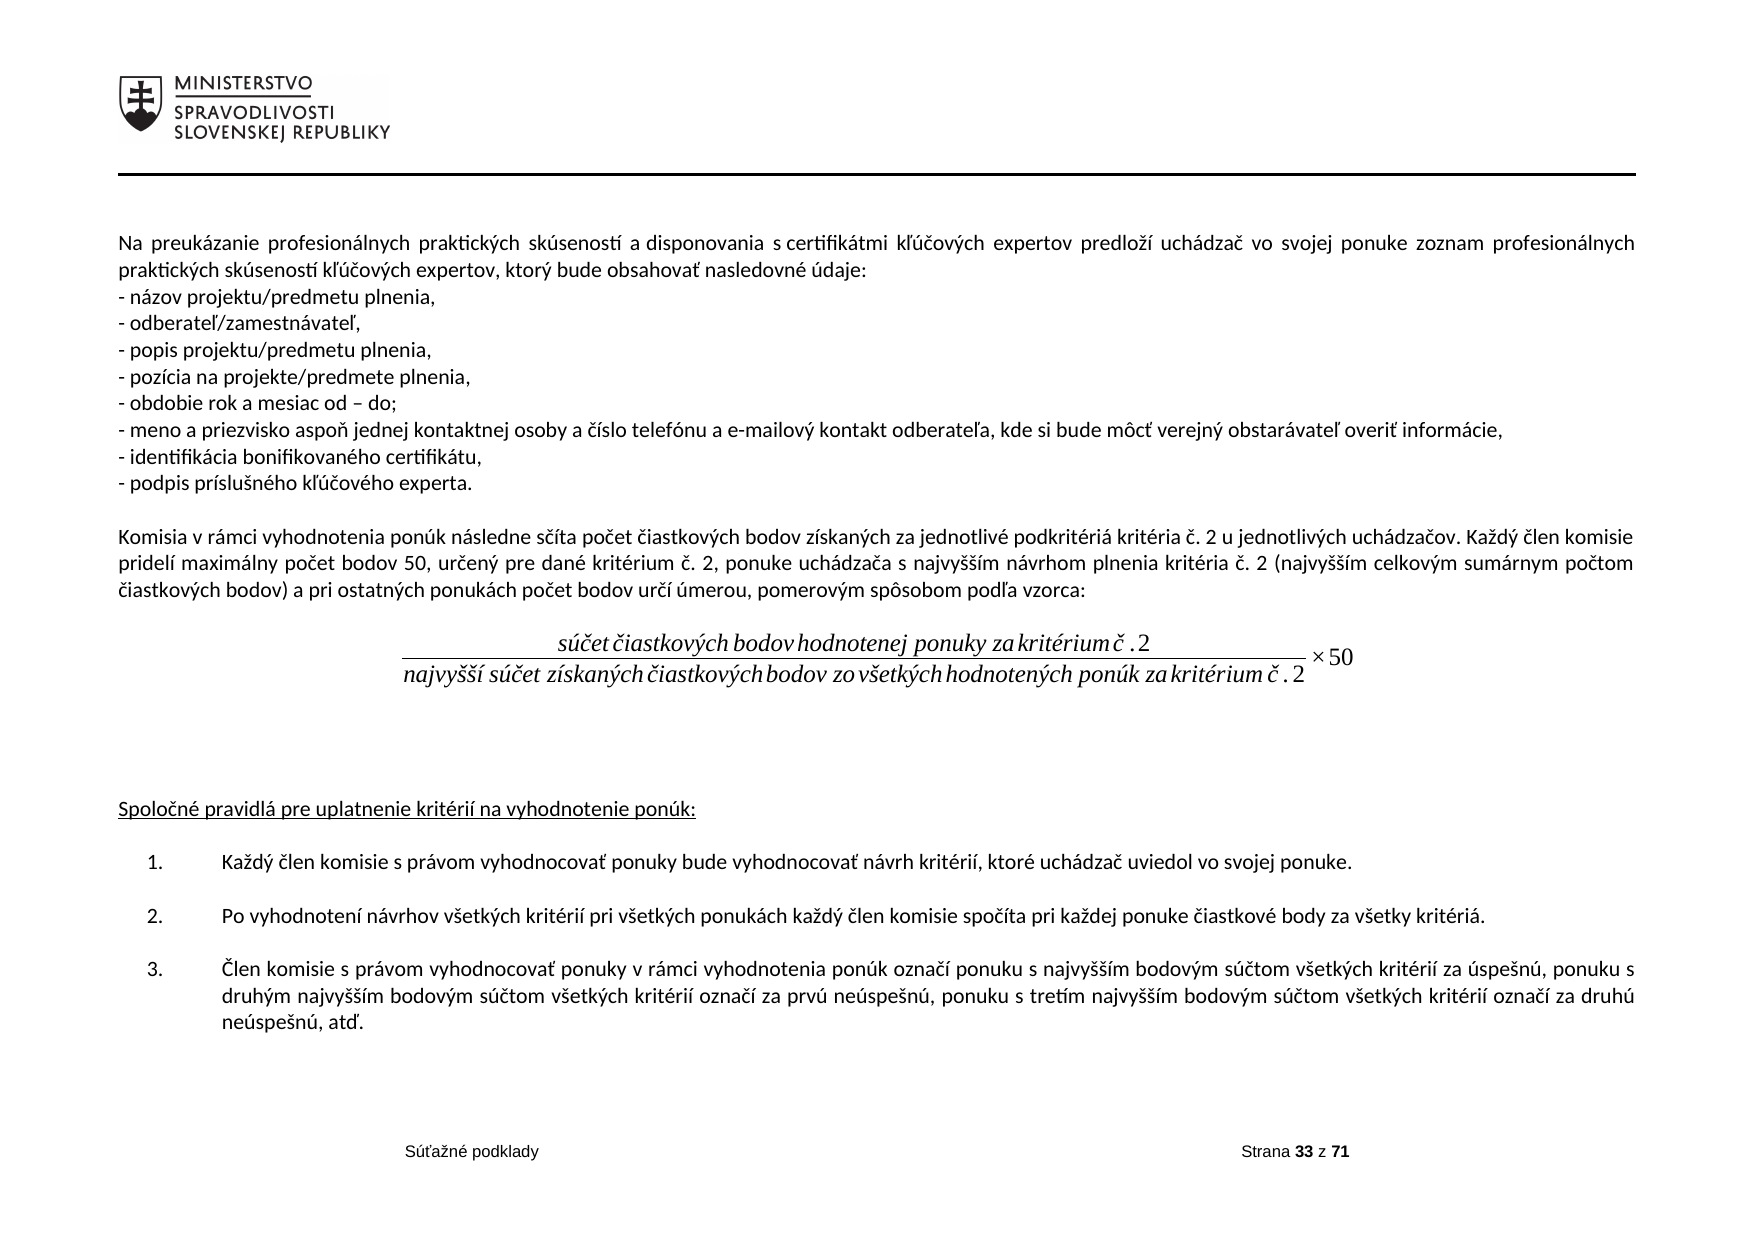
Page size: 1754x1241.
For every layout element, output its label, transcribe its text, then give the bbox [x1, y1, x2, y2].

text Na preukázanie profesionálnych praktických skúseností a disponovania s certifikátmi kľúčových expertov predloží uchádzač vo svojej ponuke zoznam profesionálnych praktických skúseností kľúčových expertov, ktorý bude obsahovať nasledovné údaje: [118, 229, 1636, 283]
text Spoločné pravidlá pre uplatnenie kritérií na vyhodnotenie ponúk: [118, 795, 1636, 822]
text - pozícia na projekte/predmete plnenia, [118, 363, 1636, 389]
text - názov projektu/predmetu plnenia, [118, 283, 1636, 309]
text - obdobie rok a mesiac od – do; [118, 389, 1636, 416]
text - identifikácia bonifikovaného certifikátu, [118, 443, 1636, 469]
text - meno a priezvisko aspoň jednej kontaktnej osoby a číslo telefónu a e-mailový kontakt odberateľa, kde si bude môcť verejný obstarávateľ overiť informácie, [118, 416, 1636, 443]
picture [118, 73, 390, 144]
text - odberateľ/zamestnávateľ, [118, 309, 1636, 336]
text - podpis príslušného kľúčového experta. [118, 469, 1636, 496]
text - popis projektu/predmetu plnenia, [118, 336, 1636, 363]
list Po vyhodnotení návrhov všetkých kritérií pri všetkých ponukách každý člen komisie spočíta pri každej ponuke čiastkové body za všetky kritériá. [147, 902, 1636, 928]
list Každý člen komisie s právom vyhodnocovať ponuky bude vyhodnocovať návrh kritérií, ktoré uchádzač uviedol vo svojej ponuke. [147, 848, 1636, 875]
list Člen komisie s právom vyhodnocovať ponuky v rámci vyhodnotenia ponúk označí ponuku s najvyšším bodovým súčtom všetkých kritérií za úspešnú, ponuku s druhým najvyšším bodovým súčtom všetkých kritérií označí za prvú neúspešnú, ponuku s tretím najvyšším bodovým súčtom všetkých kritérií označí za druhú neúspešnú, atď. [147, 955, 1636, 1035]
text Komisia v rámci vyhodnotenia ponúk následne sčíta počet čiastkových bodov získaných za jednotlivé podkritériá kritéria č. 2 u jednotlivých uchádzačov. Každý člen komisie pridelí maximálny počet bodov 50, určený pre dané kritérium č. 2, ponuke uchádzača s najvyšším návrhom plnenia kritéria č. 2 (najvyšším celkovým sumárnym počtom čiastkových bodov) a pri ostatných ponukách počet bodov určí úmerou, pomerovým spôsobom podľa vzorca: [118, 523, 1636, 603]
